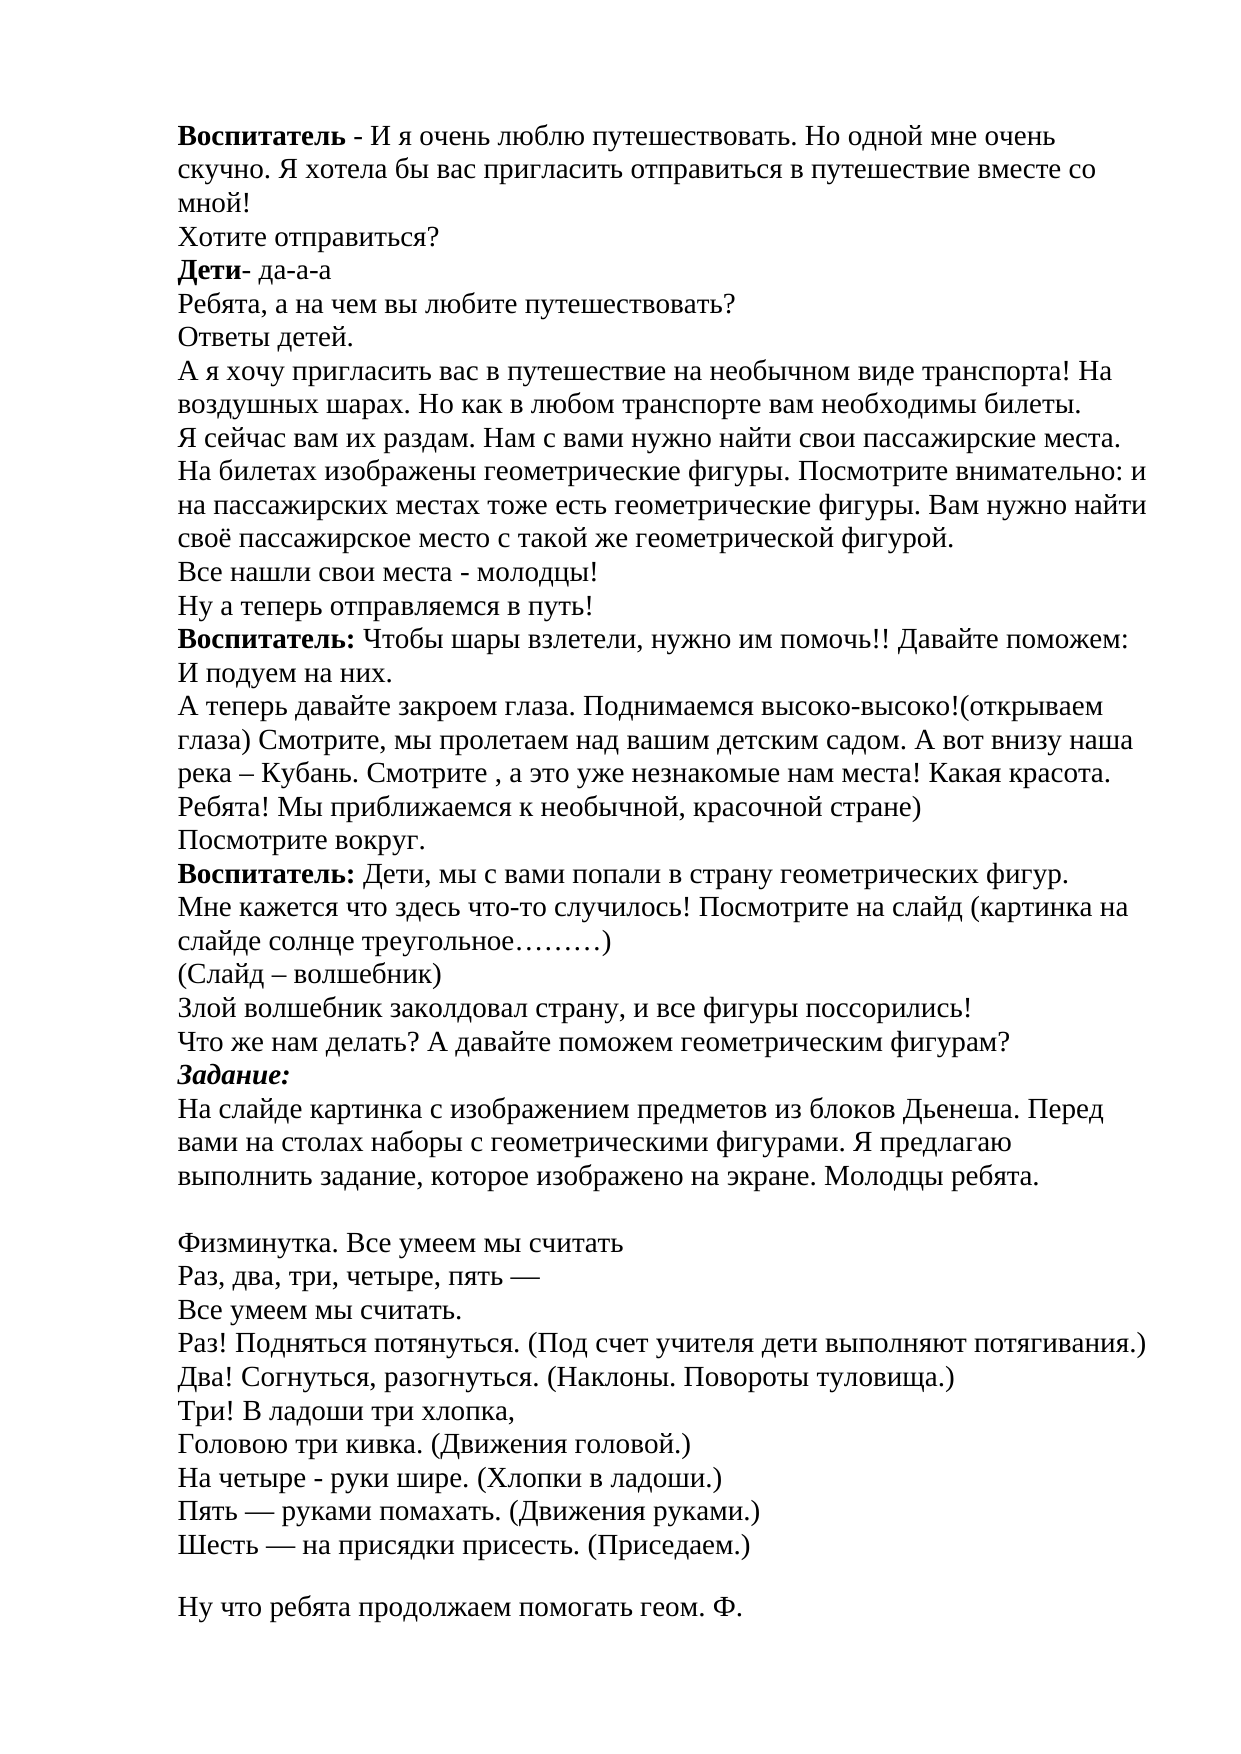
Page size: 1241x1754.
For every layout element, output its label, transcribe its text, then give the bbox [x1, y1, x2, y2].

text Задание: [177, 1057, 1152, 1091]
text Ну что ребята продолжаем помогать геом. Ф. [177, 1589, 1152, 1623]
text А теперь давайте закроем глаза. Поднимаемся высоко-высоко!(открываем глаза) Смотрите, мы пролетаем над вашим детским садом. А вот внизу наша река – Кубань. Смотрите , а это уже незнакомые нам места! Какая красота. Ребята! Мы приближаемся к необычной, красочной стране) [177, 688, 1152, 822]
text Воспитатель: Чтобы шары взлетели, нужно им помочь!! Давайте поможем: И подуем на них. [177, 621, 1152, 688]
text Раз! Подняться потянуться. (Под счет учителя дети выполняют потягивания.) [177, 1326, 1152, 1359]
text Головою три кивка. (Движения головой.) [177, 1426, 1152, 1460]
text Два! Согнуться, разогнуться. (Наклоны. Повороты туловища.) [177, 1359, 1152, 1393]
text Все умеем мы считать. [177, 1292, 1152, 1326]
text Я сейчас вам их раздам. Нам с вами нужно найти свои пассажирские места. На билетах изображены геометрические фигуры. Посмотрите внимательно: и на пассажирских местах тоже есть геометрические фигуры. Вам нужно найти своё пассажирское место с такой же геометрической фигурой. [177, 420, 1152, 554]
text Посмотрите вокруг. [177, 822, 1152, 856]
text Все нашли свои места - молодцы! [177, 554, 1152, 588]
text Три! В ладоши три хлопка, [177, 1393, 1152, 1426]
text Воспитатель: Дети, мы с вами попали в страну геометрических фигур. [177, 856, 1152, 889]
text Ну а теперь отправляемся в путь! [177, 588, 1152, 621]
text Шесть — на присядки присесть. (Приседаем.) [177, 1527, 1152, 1560]
text (Слайд – волшебник) [177, 957, 1152, 990]
text На четыре - руки шире. (Хлопки в ладоши.) [177, 1460, 1152, 1493]
text Злой волшебник заколдовал страну, и все фигуры поссорились! [177, 990, 1152, 1024]
text Дети- да-а-а [177, 252, 1152, 286]
text Ребята, а на чем вы любите путешествовать? [177, 286, 1152, 319]
text Физминутка. Все умеем мы считать [177, 1225, 1152, 1258]
text Ответы детей. [177, 319, 1152, 353]
text А я хочу пригласить вас в путешествие на необычном виде транспорта! На воздушных шарах. Но как в любом транспорте вам необходимы билеты. [177, 353, 1152, 420]
text Что же нам делать? А давайте поможем геометрическим фигурам? [177, 1024, 1152, 1057]
text На слайде картинка с изображением предметов из блоков Дьенеша. Перед вами на столах наборы с геометрическими фигурами. Я предлагаю выполнить задание, которое изображено на экране. Молодцы ребята. [177, 1091, 1152, 1191]
text Хотите отправиться? [177, 219, 1152, 252]
text Пять — руками помахать. (Движения руками.) [177, 1493, 1152, 1527]
text Мне кажется что здесь что-то случилось! Посмотрите на слайд (картинка на слайде солнце треугольное………) [177, 889, 1152, 957]
text Воспитатель - И я очень люблю путешествовать. Но одной мне очень скучно. Я хотела бы вас пригласить отправиться в путешествие вместе со мной! [177, 118, 1152, 219]
text Раз, два, три, четыре, пять — [177, 1258, 1152, 1292]
